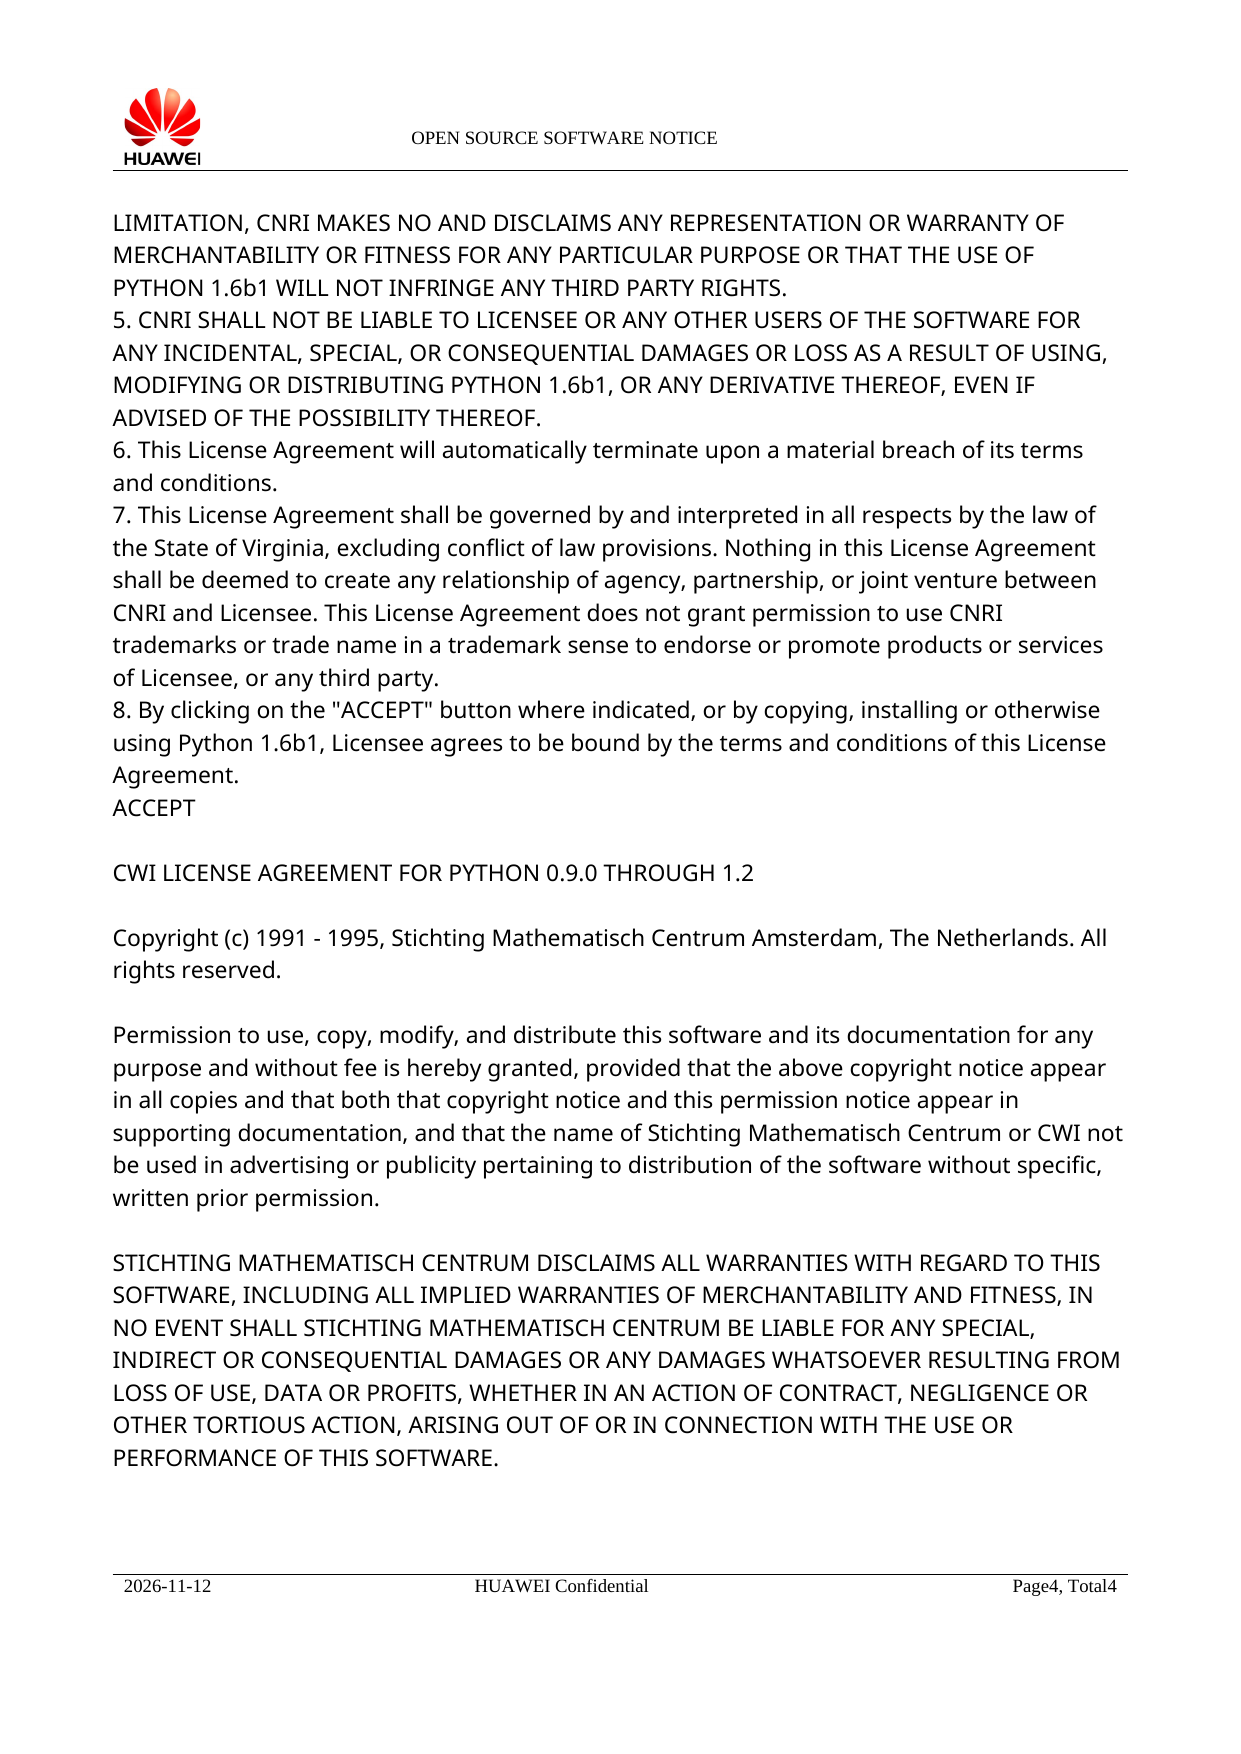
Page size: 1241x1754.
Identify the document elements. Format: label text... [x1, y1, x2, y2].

text 6. This License Agreement will automatically terminate upon a material breach of its terms and conditions. [112, 434, 1128, 499]
text CWI LICENSE AGREEMENT FOR PYTHON 0.9.0 THROUGH 1.2 [112, 856, 1128, 889]
text 8. By clicking on the "ACCEPT" button where indicated, or by copying, installing or otherwise using Python 1.6b1, Licensee agrees to be bound by the terms and conditions of this License Agreement. [112, 694, 1128, 791]
text STICHTING MATHEMATISCH CENTRUM DISCLAIMS ALL WARRANTIES WITH REGARD TO THIS SOFTWARE, INCLUDING ALL IMPLIED WARRANTIES OF MERCHANTABILITY AND FITNESS, IN NO EVENT SHALL STICHTING MATHEMATISCH CENTRUM BE LIABLE FOR ANY SPECIAL, INDIRECT OR CONSEQUENTIAL DAMAGES OR ANY DAMAGES WHATSOEVER RESULTING FROM LOSS OF USE, DATA OR PROFITS, WHETHER IN AN ACTION OF CONTRACT, NEGLIGENCE OR OTHER TORTIOUS ACTION, ARISING OUT OF OR IN CONNECTION WITH THE USE OR PERFORMANCE OF THIS SOFTWARE. [112, 1246, 1128, 1474]
text 7. This License Agreement shall be governed by and interpreted in all respects by the law of the State of Virginia, excluding conflict of law provisions. Nothing in this License Agreement shall be deemed to create any relationship of agency, partnership, or joint venture between CNRI and Licensee. This License Agreement does not grant permission to use CNRI trademarks or trade name in a trademark sense to endorse or promote products or services of Licensee, or any third party. [112, 499, 1128, 694]
text 5. CNRI SHALL NOT BE LIABLE TO LICENSEE OR ANY OTHER USERS OF THE SOFTWARE FOR ANY INCIDENTAL, SPECIAL, OR CONSEQUENTIAL DAMAGES OR LOSS AS A RESULT OF USING, MODIFYING OR DISTRIBUTING PYTHON 1.6b1, OR ANY DERIVATIVE THEREOF, EVEN IF ADVISED OF THE POSSIBILITY THEREOF. [112, 304, 1128, 434]
text Copyright (c) 1991 - 1995, Stichting Mathematisch Centrum Amsterdam, The Netherlands. All rights reserved. [112, 921, 1128, 986]
text Permission to use, copy, modify, and distribute this software and its documentation for any purpose and without fee is hereby granted, provided that the above copyright notice appear in all copies and that both that copyright notice and this permission notice appear in supporting documentation, and that the name of Stichting Mathematisch Centrum or CWI not be used in advertising or publicity pertaining to distribution of the software without specific, written prior permission. [112, 1019, 1128, 1214]
picture [124, 88, 201, 165]
text ACCEPT [112, 791, 1128, 824]
